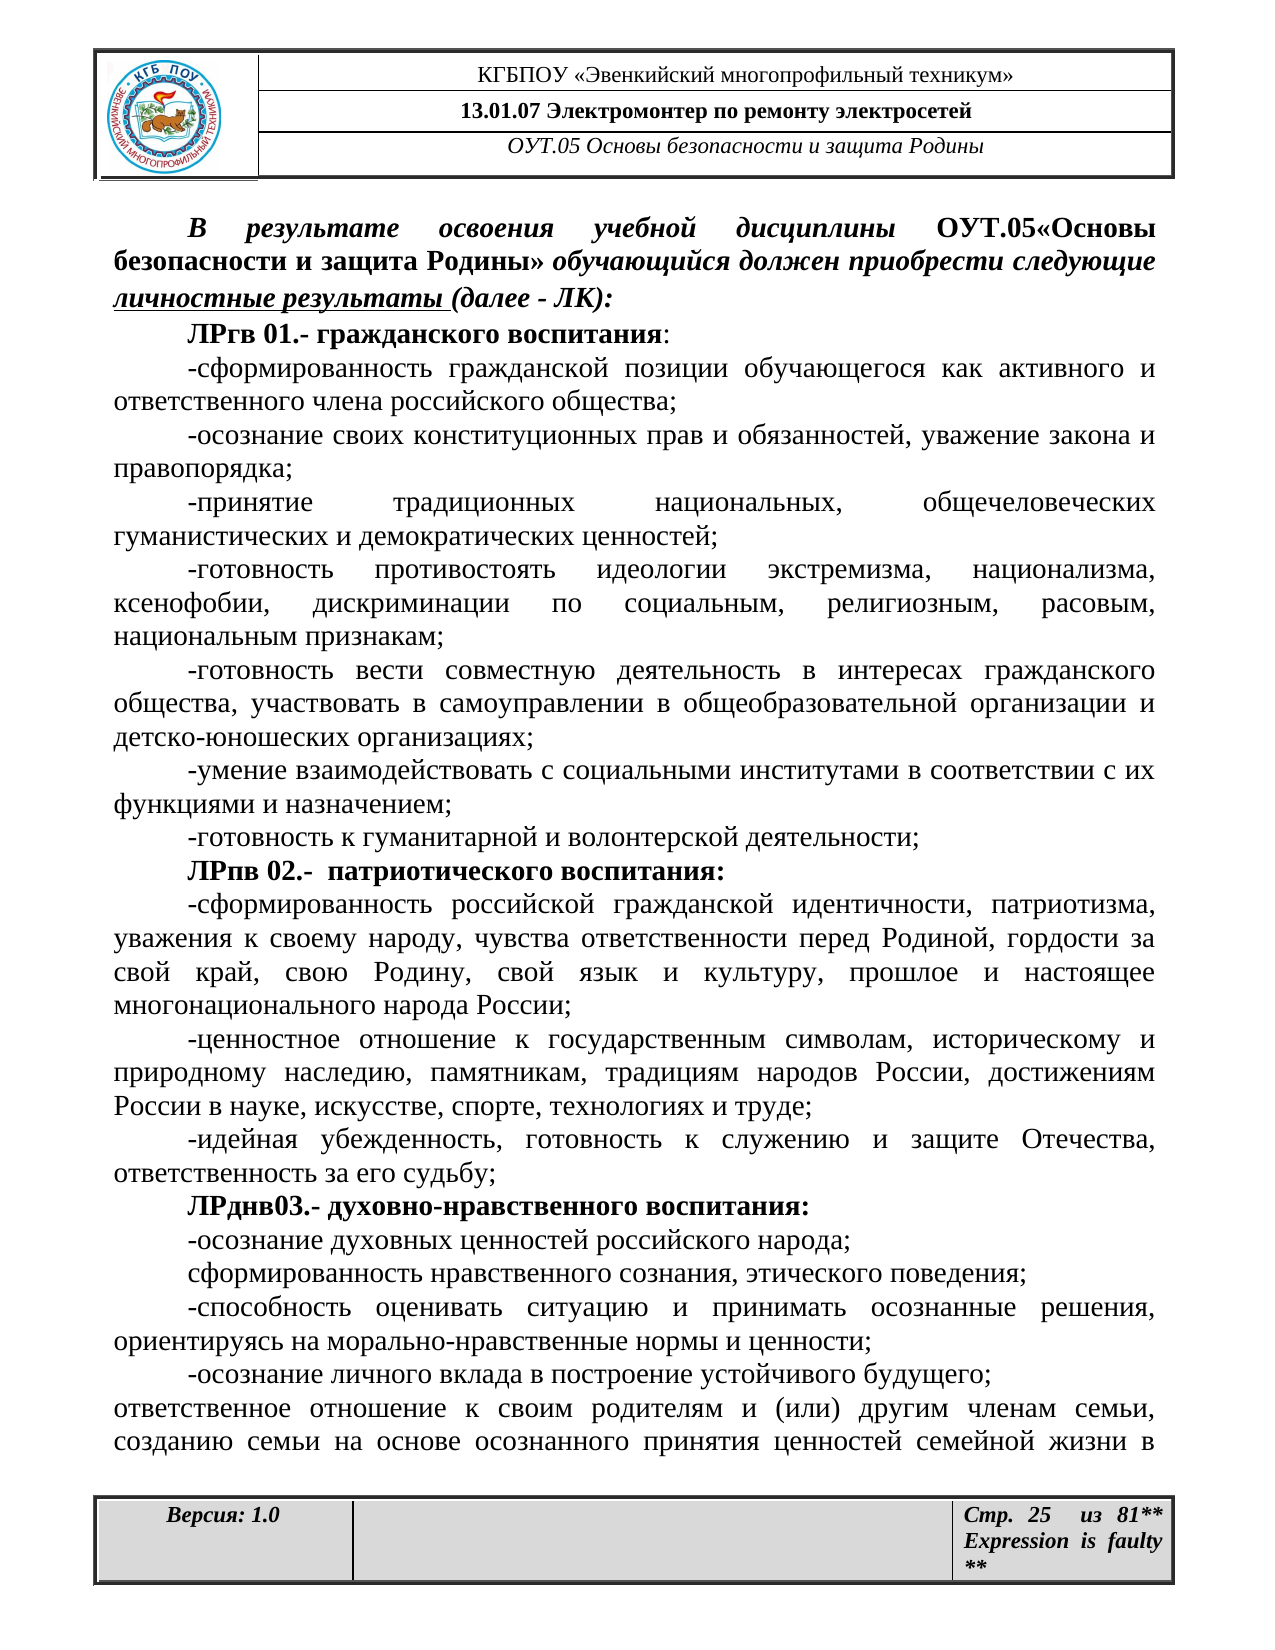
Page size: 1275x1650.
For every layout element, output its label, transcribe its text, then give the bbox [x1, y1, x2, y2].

text -ценностное отношение к государственным символам, историческому и природному наследию, памятникам, традициям народов России, достижениям России в науке, искусстве, спорте, технологиях и труде; [113, 1021, 1156, 1121]
text -умение взаимодействовать с социальными институтами в соответствии с их функциями и назначением; [113, 752, 1156, 819]
text -сформированность российской гражданской идентичности, патриотизма, уважения к своему народу, чувства ответственности перед Родиной, гордости за свой край, свою Родину, свой язык и культуру, прошлое и настоящее многонационального народа России; [113, 887, 1156, 1021]
text ЛРпв 02.- патриотического воспитания: [113, 853, 1156, 887]
text -готовность к гуманитарной и волонтерской деятельности; [113, 819, 1156, 853]
text -сформированность гражданской позиции обучающегося как активного и ответственного члена российского общества; [113, 350, 1156, 417]
picture [107, 60, 222, 175]
text -принятие традиционных национальных, общечеловеческих гуманистических и демократических ценностей; [113, 484, 1156, 551]
text сформированность нравственного сознания, этического поведения; [113, 1256, 1156, 1289]
text -осознание своих конституционных прав и обязанностей, уважение закона и правопорядка; [113, 417, 1156, 484]
picture [107, 60, 154, 108]
text -готовность противостоять идеологии экстремизма, национализма, ксенофобии, дискриминации по социальным, религиозным, расовым, национальным признакам; [113, 551, 1156, 652]
text -готовность вести совместную деятельность в интересах гражданского общества, участвовать в самоуправлении в общеобразовательной организации и детско-юношеских организациях; [113, 652, 1156, 752]
text ЛРднв03.- духовно-нравственного воспитания: [113, 1188, 1156, 1222]
text ЛРгв 01.- гражданского воспитания: [113, 316, 1156, 350]
text -осознание духовных ценностей российского народа; [113, 1222, 1156, 1256]
text -идейная убежденность, готовность к служению и защите Отечества, ответственность за его судьбу; [113, 1121, 1156, 1188]
text -способность оценивать ситуацию и принимать осознанные решения, ориентируясь на морально-нравственные нормы и ценности; [113, 1289, 1156, 1356]
text В результате освоения учебной дисциплины ОУТ.05«Основы безопасности и защита Родины» обучающийся должен приобрести следующие личностные результаты (далее - ЛК): [113, 210, 1156, 316]
